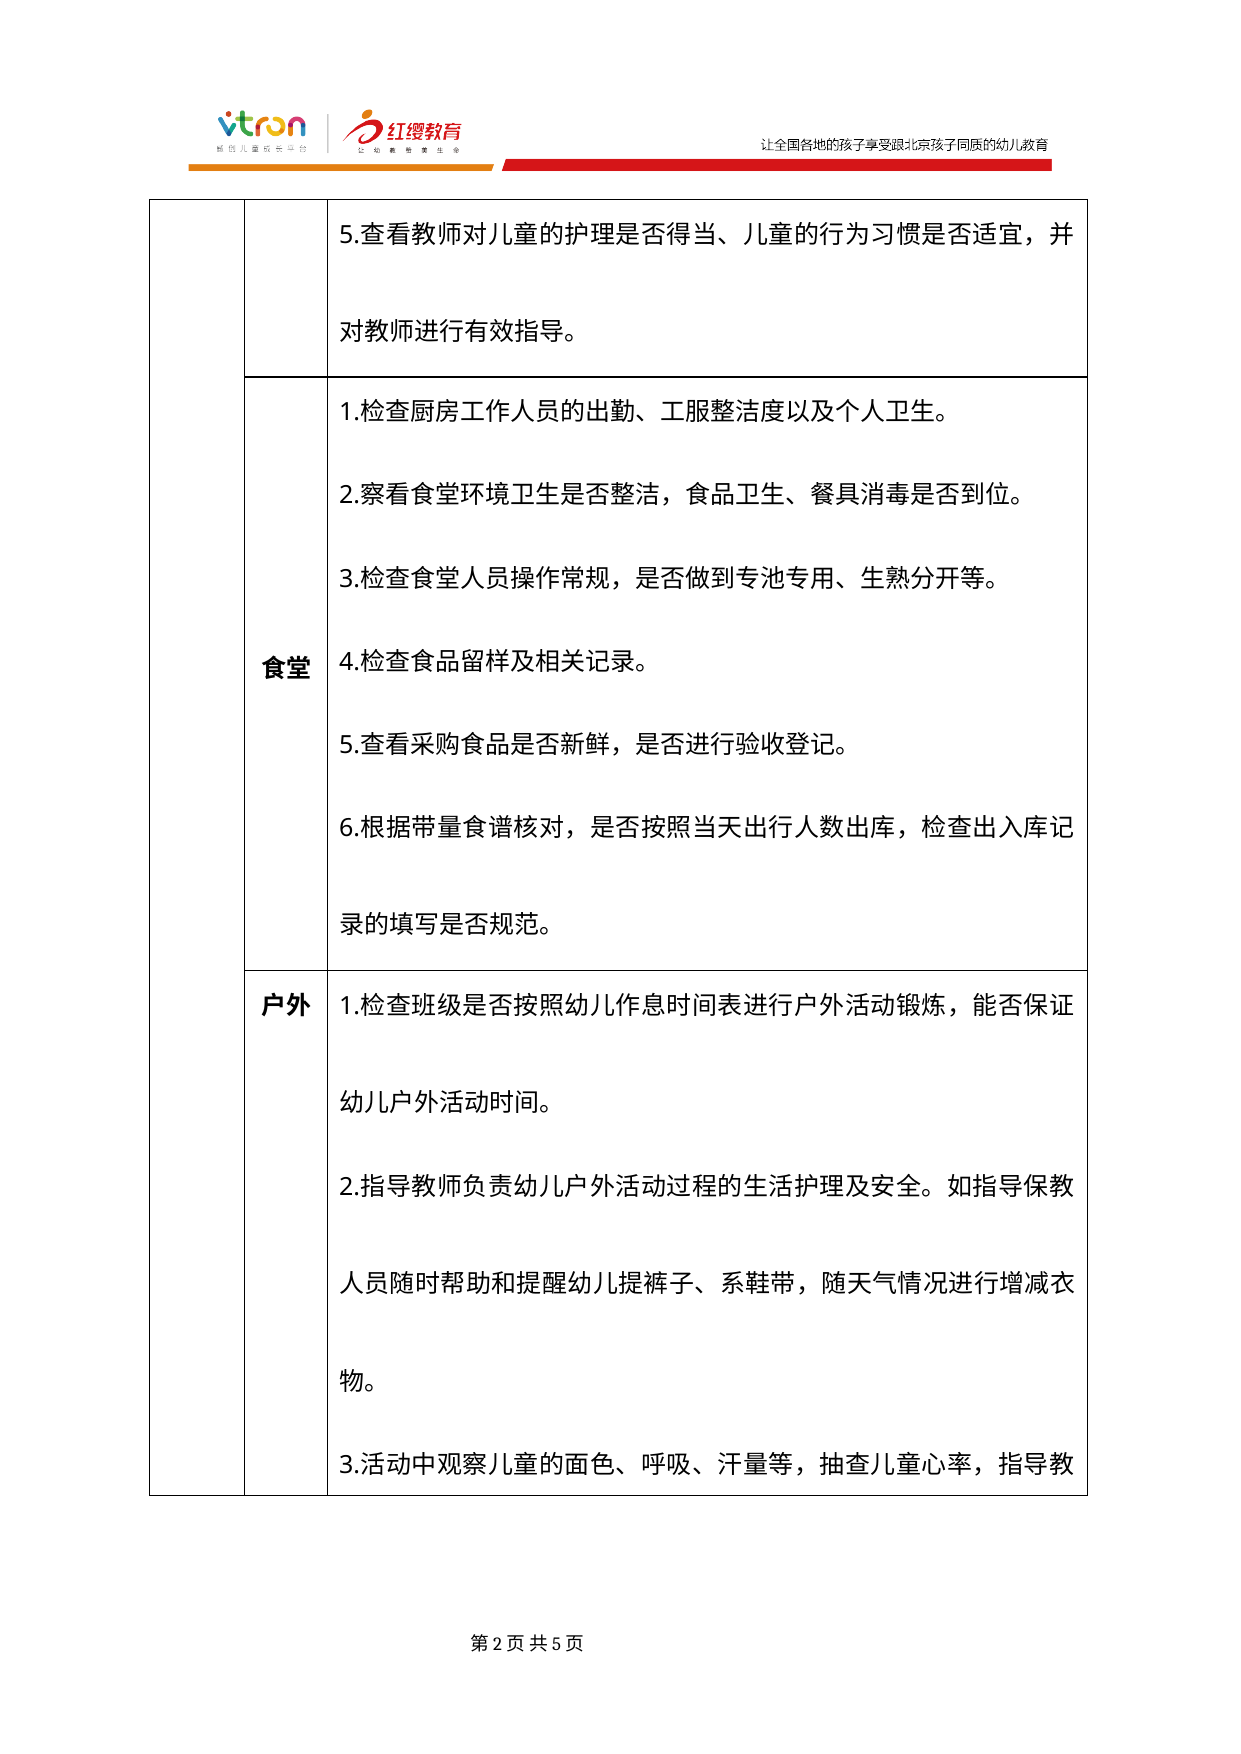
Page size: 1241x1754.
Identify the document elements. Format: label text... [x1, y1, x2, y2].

table_cell 1.检查指导班级卫生消毒工作，室内环境，卫生安全及通风情况。 2.询问班级来园人数，核实清点水杯数、毛巾数。 3.检查班内温度、光线是否适宜、看电视距离是否合适等。 4.检查交接班等相关记录填写情况、幼儿服药情况等。 5.查看教师对儿童的护理是否得当、儿童的行为习惯是否适宜，并对教师进行有效指导。 [328, 200, 1087, 376]
table_cell 巡班 [245, 200, 327, 376]
picture [188, 88, 1052, 189]
table_cell 食堂 [245, 378, 327, 970]
table_cell 户外 [245, 971, 327, 1495]
table_cell 1.检查厨房工作人员的出勤、工服整洁度以及个人卫生。 2.察看食堂环境卫生是否整洁，食品卫生、餐具消毒是否到位。 3.检查食堂人员操作常规，是否做到专池专用、生熟分开等。 4.检查食品留样及相关记录。 5.查看采购食品是否新鲜，是否进行验收登记。 6.根据带量食谱核对，是否按照当天出行人数出库，检查出入库记录的填写是否规范。 [328, 378, 1087, 970]
